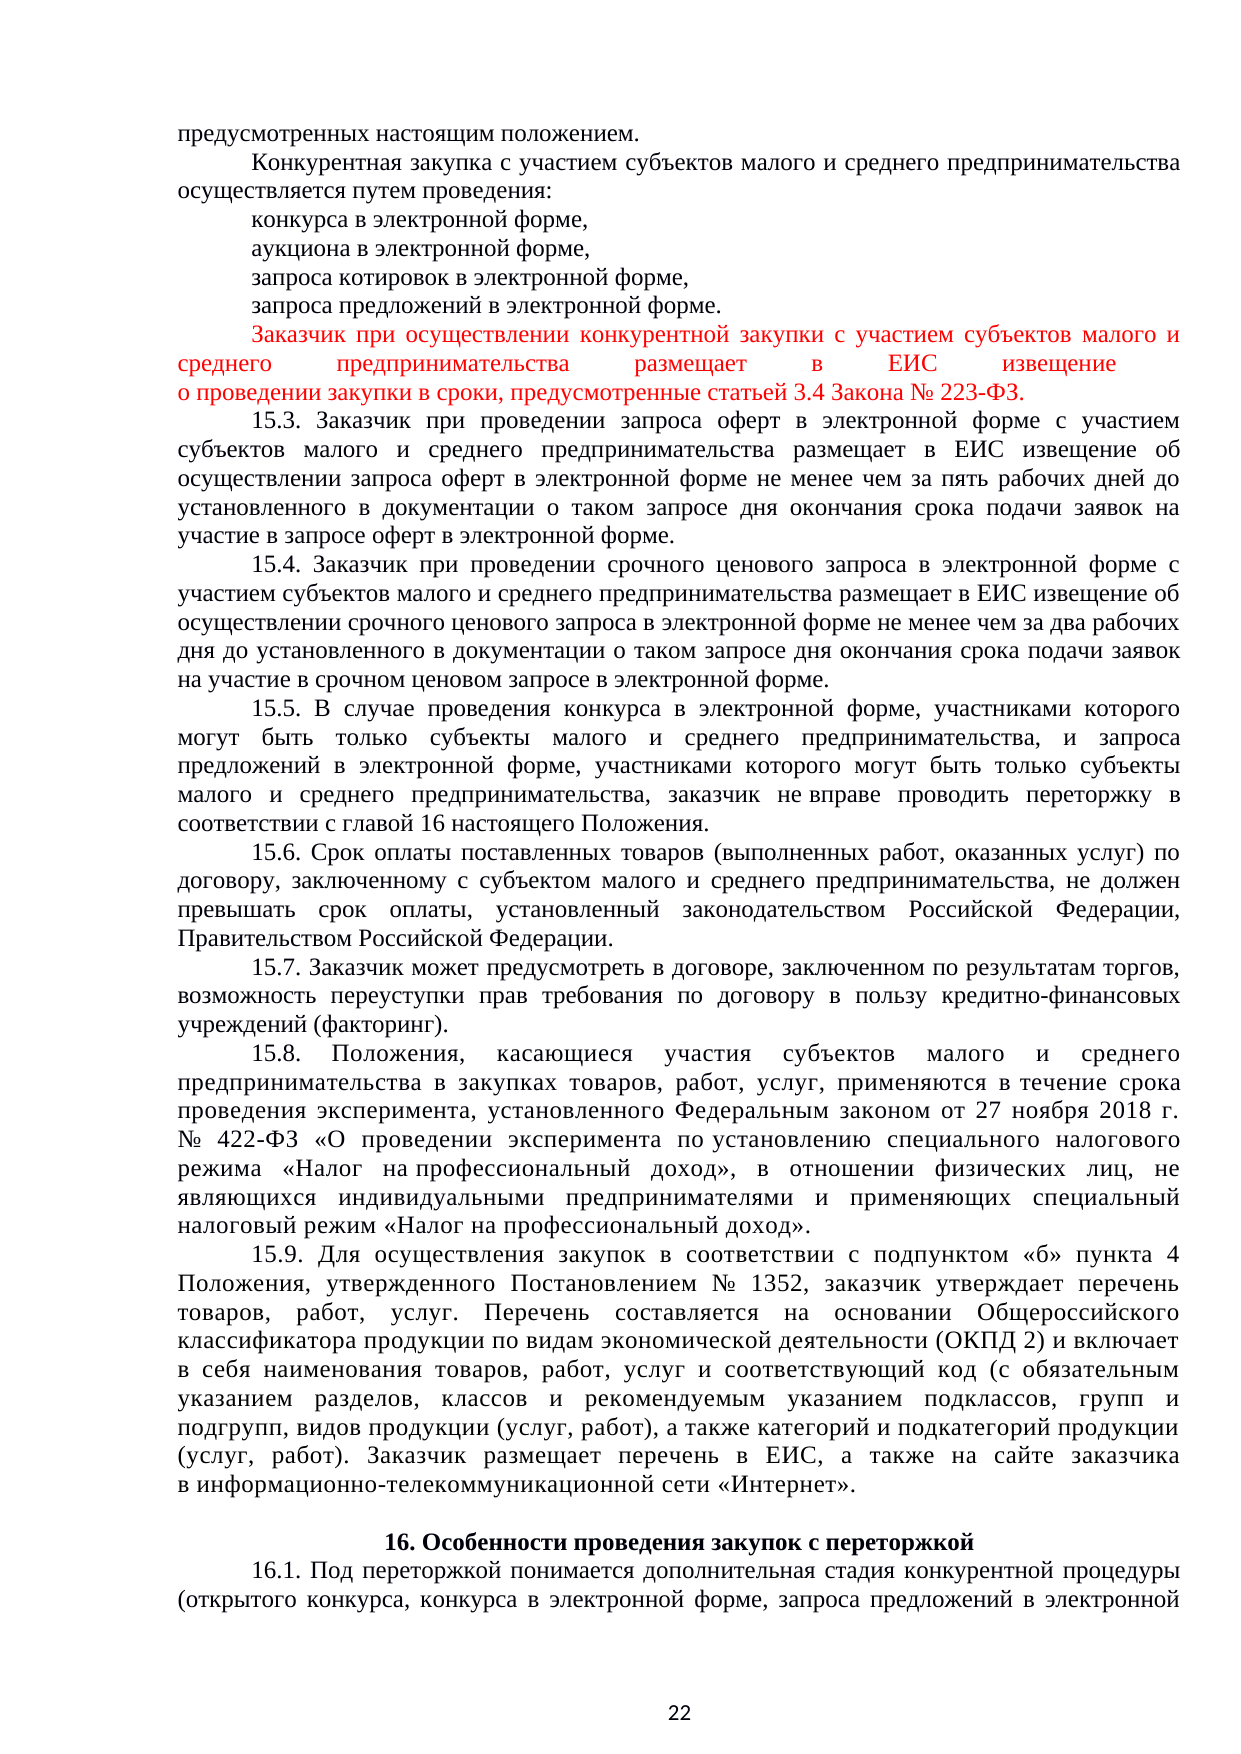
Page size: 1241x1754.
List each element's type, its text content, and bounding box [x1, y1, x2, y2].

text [177, 118, 1181, 147]
subtitle 16. Особенности проведения закупок с переторжкой [177, 1527, 1181, 1556]
list Конкурентная закупка с участием субъектов малого и среднего предпринимательства осуществляется путем проведения: [177, 147, 1181, 204]
text 15.3. Заказчик при проведении запроса оферт в электронной форме с участием субъектов малого и среднего предпринимательства размещает в ЕИС извещение об осуществлении запроса оферт в электронной форме не менее чем за пять рабочих дней до установленного в документации о таком запросе дня окончания срока подачи заявок на участие в запросе оферт в электронной форме. [177, 406, 1181, 549]
text 15.7. Заказчик может предусмотреть в договоре, заключенном по результатам торгов, возможность переуступки прав требования по договору в пользу кредитно-финансовых учреждений (факторинг). [177, 952, 1181, 1038]
list аукциона в электронной форме, [177, 233, 1181, 262]
text запроса предложений в электронной форме. [177, 291, 1181, 319]
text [177, 1556, 1181, 1613]
text Заказчик при осуществлении конкурентной закупки с участием субъектов малого и среднего предпринимательства размещает в ЕИС извещение о проведении закупки в сроки, предусмотренные статьей 3.4 Закона № 223-ФЗ. [177, 319, 1181, 406]
text 15.9. Для осуществления закупок в соответствии с подпунктом «б» пункта 4 Положения, утвержденного Постановлением № 1352, заказчик утверждает перечень товаров, работ, услуг. Перечень составляется на основании Общероссийского классификатора продукции по видам экономической деятельности (ОКПД 2) и включает в себя наименования товаров, работ, услуг и соответствующий код (с обязательным указанием разделов, классов и рекомендуемым указанием подклассов, групп и подгрупп, видов продукции (услуг, работ), а также категорий и подкатегорий продукции (услуг, работ). Заказчик размещает перечень в ЕИС, а также на сайте заказчика в информационно-телекоммуникационной сети «Интернет». [177, 1239, 1181, 1498]
list запроса котировок в электронной форме, [177, 262, 1181, 291]
text 15.5. В случае проведения конкурса в электронной форме, участниками которого могут быть только субъекты малого и среднего предпринимательства, и запроса предложений в электронной форме, участниками которого могут быть только субъекты малого и среднего предпринимательства, заказчик не вправе проводить переторжку в соответствии с главой 16 настоящего Положения. [177, 693, 1181, 837]
text 15.4. Заказчик при проведении срочного ценового запроса в электронной форме с участием субъектов малого и среднего предпринимательства размещает в ЕИС извещение об осуществлении срочного ценового запроса в электронной форме не менее чем за два рабочих дня до установленного в документации о таком запросе дня окончания срока подачи заявок на участие в срочном ценовом запросе в электронной форме. [177, 549, 1181, 693]
text 15.6. Срок оплаты поставленных товаров (выполненных работ, оказанных услуг) по договору, заключенному с субъектом малого и среднего предпринимательства, не должен превышать срок оплаты, установленный законодательством Российской Федерации, Правительством Российской Федерации. [177, 837, 1181, 952]
list конкурса в электронной форме, [177, 204, 1181, 233]
text 15.8. Положения, касающиеся участия субъектов малого и среднего предпринимательства в закупках товаров, работ, услуг, применяются в течение срока проведения эксперимента, установленного Федеральным законом от 27 ноября 2018 г. № 422-ФЗ «О проведении эксперимента по установлению специального налогового режима «Налог на профессиональный доход», в отношении физических лиц, не являющихся индивидуальными предпринимателями и применяющих специальный налоговый режим «Налог на профессиональный доход». [177, 1038, 1181, 1239]
